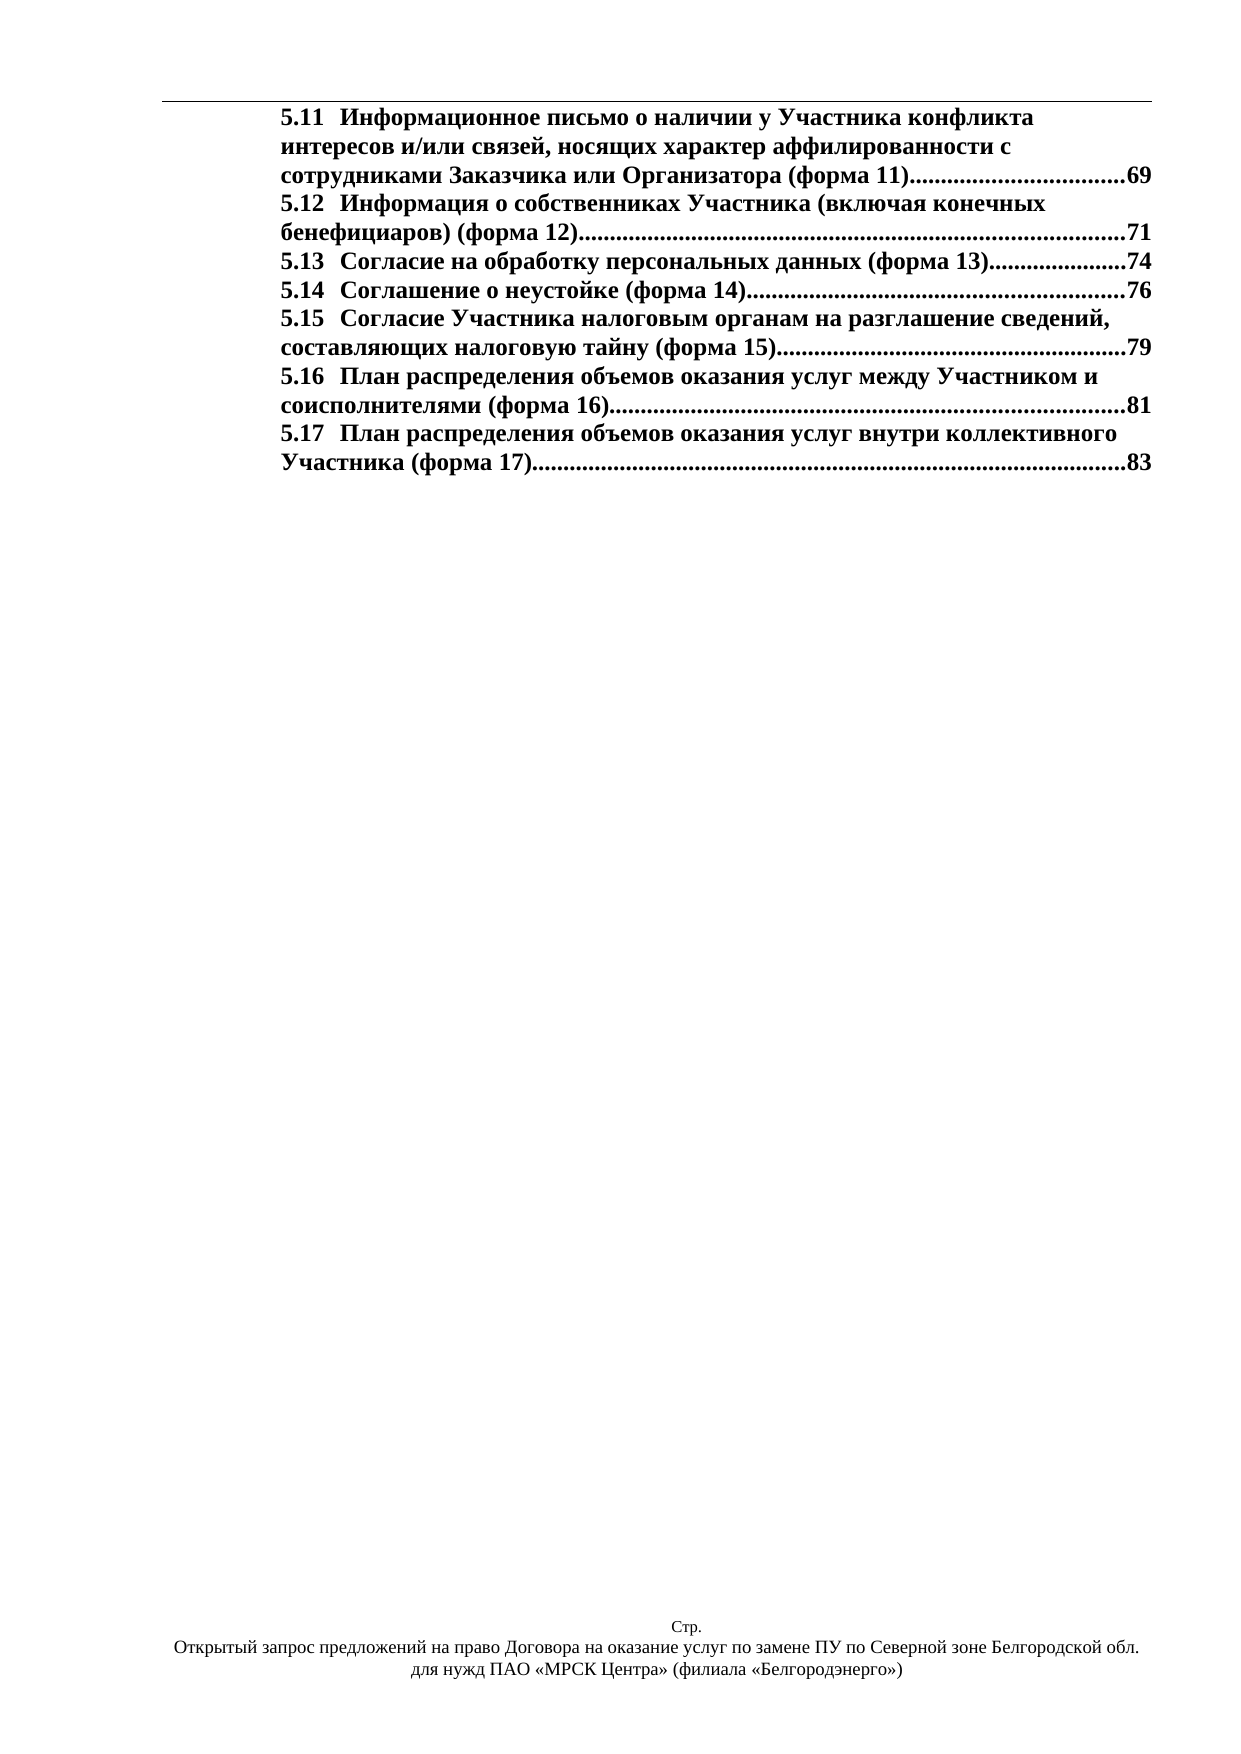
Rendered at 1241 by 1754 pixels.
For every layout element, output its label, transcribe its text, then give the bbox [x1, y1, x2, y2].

text 5.16 План распределения объемов оказания услуг между Участником и соисполнителями (форма 16) 81 [280, 361, 1133, 418]
text 5.14 Соглашение о неустойке (форма 14) 76 [280, 275, 1133, 303]
text 5.17 План распределения объемов оказания услуг внутри коллективного Участника (форма 17) 83 [280, 418, 1133, 476]
text 5.12 Информация о собственниках Участника (включая конечных бенефициаров) (форма 12) 71 [280, 188, 1133, 246]
text 5.15 Согласие Участника налоговым органам на разглашение сведений, составляющих налоговую тайну (форма 15) 79 [280, 303, 1133, 361]
text 5.13 Согласие на обработку персональных данных (форма 13) 74 [280, 246, 1133, 275]
text 5.11 Информационное письмо о наличии у Участника конфликта интересов и/или связей, носящих характер аффилированности с сотрудниками Заказчика или Организатора (форма 11) 69 [280, 102, 1133, 188]
